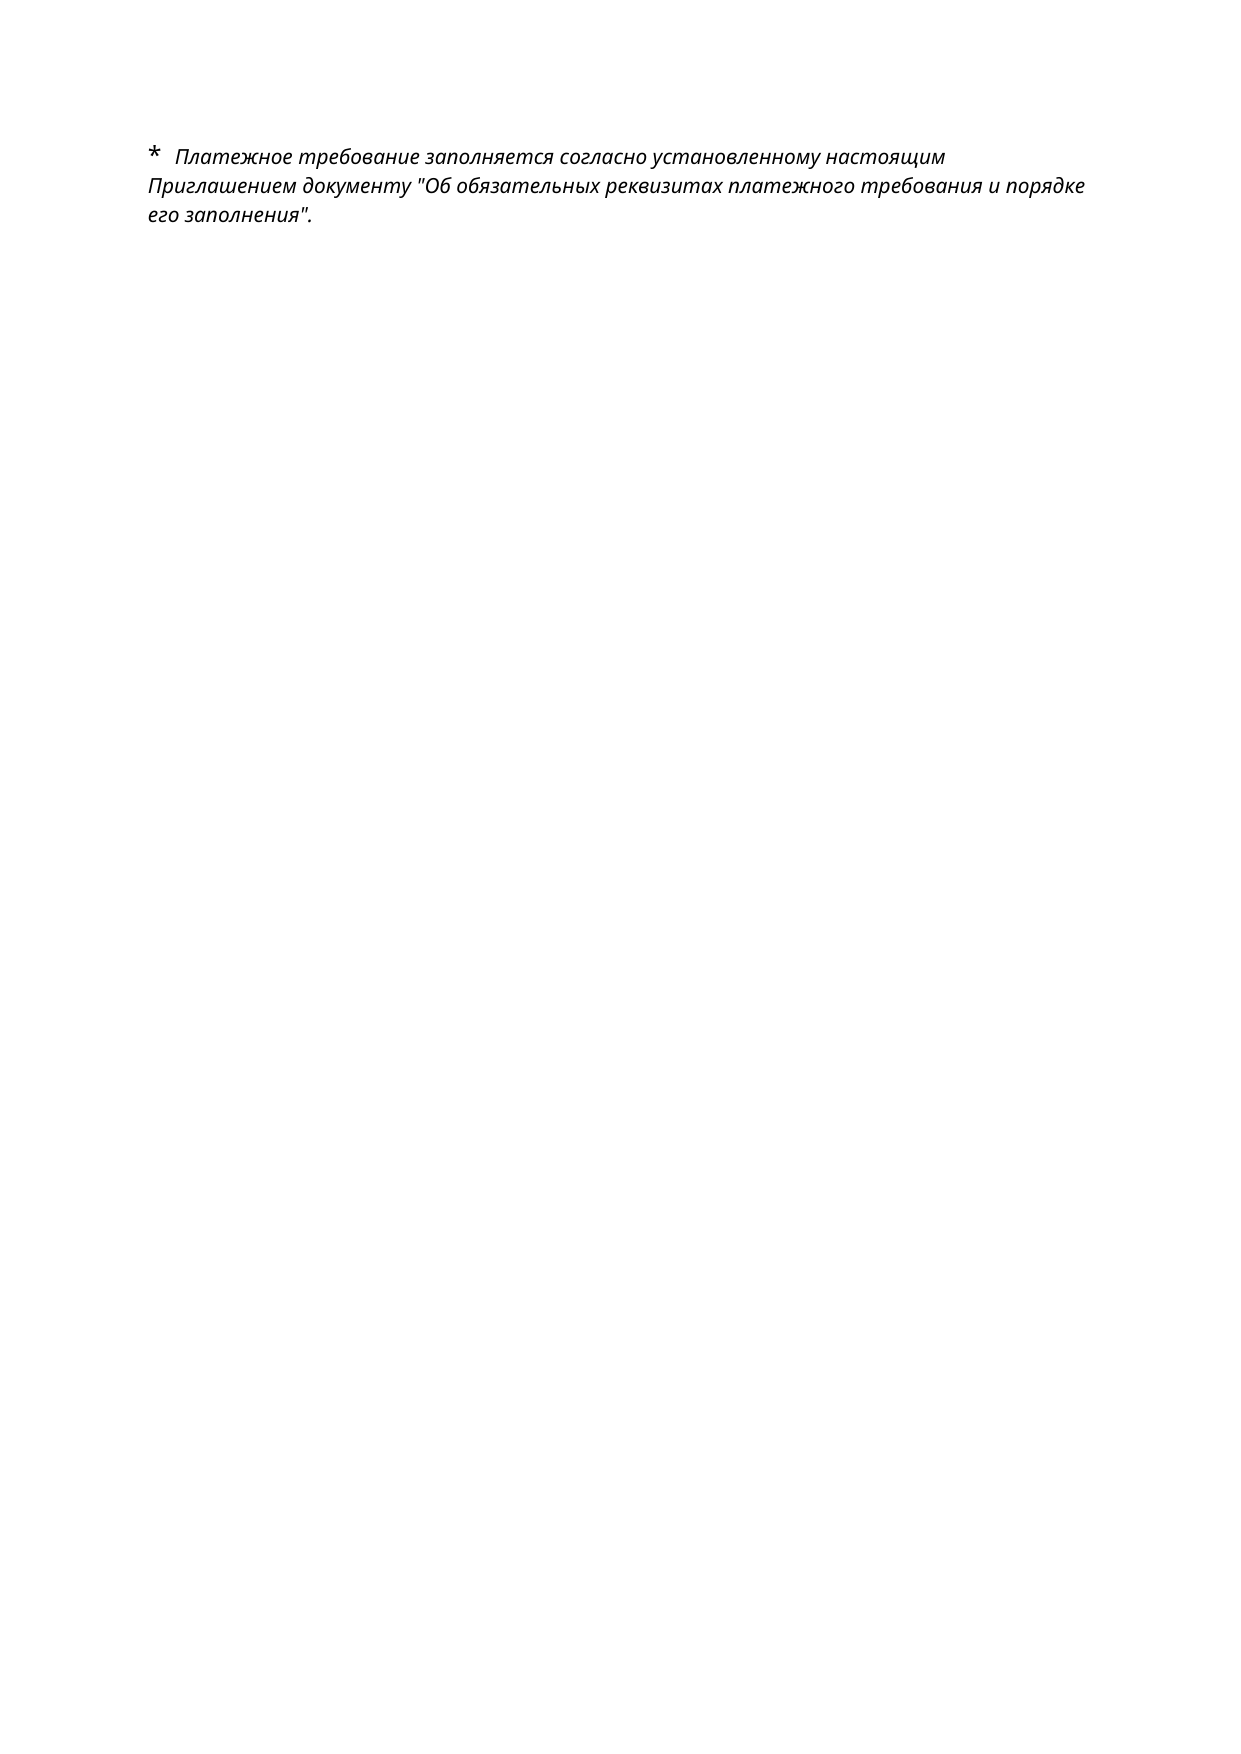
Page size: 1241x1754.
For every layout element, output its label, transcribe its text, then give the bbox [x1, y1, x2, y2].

text * Платежное требование заполняется согласно установленному настоящим Приглашением документу "Об обязательных реквизитах платежного требования и порядке его заполнения". [148, 137, 1092, 228]
